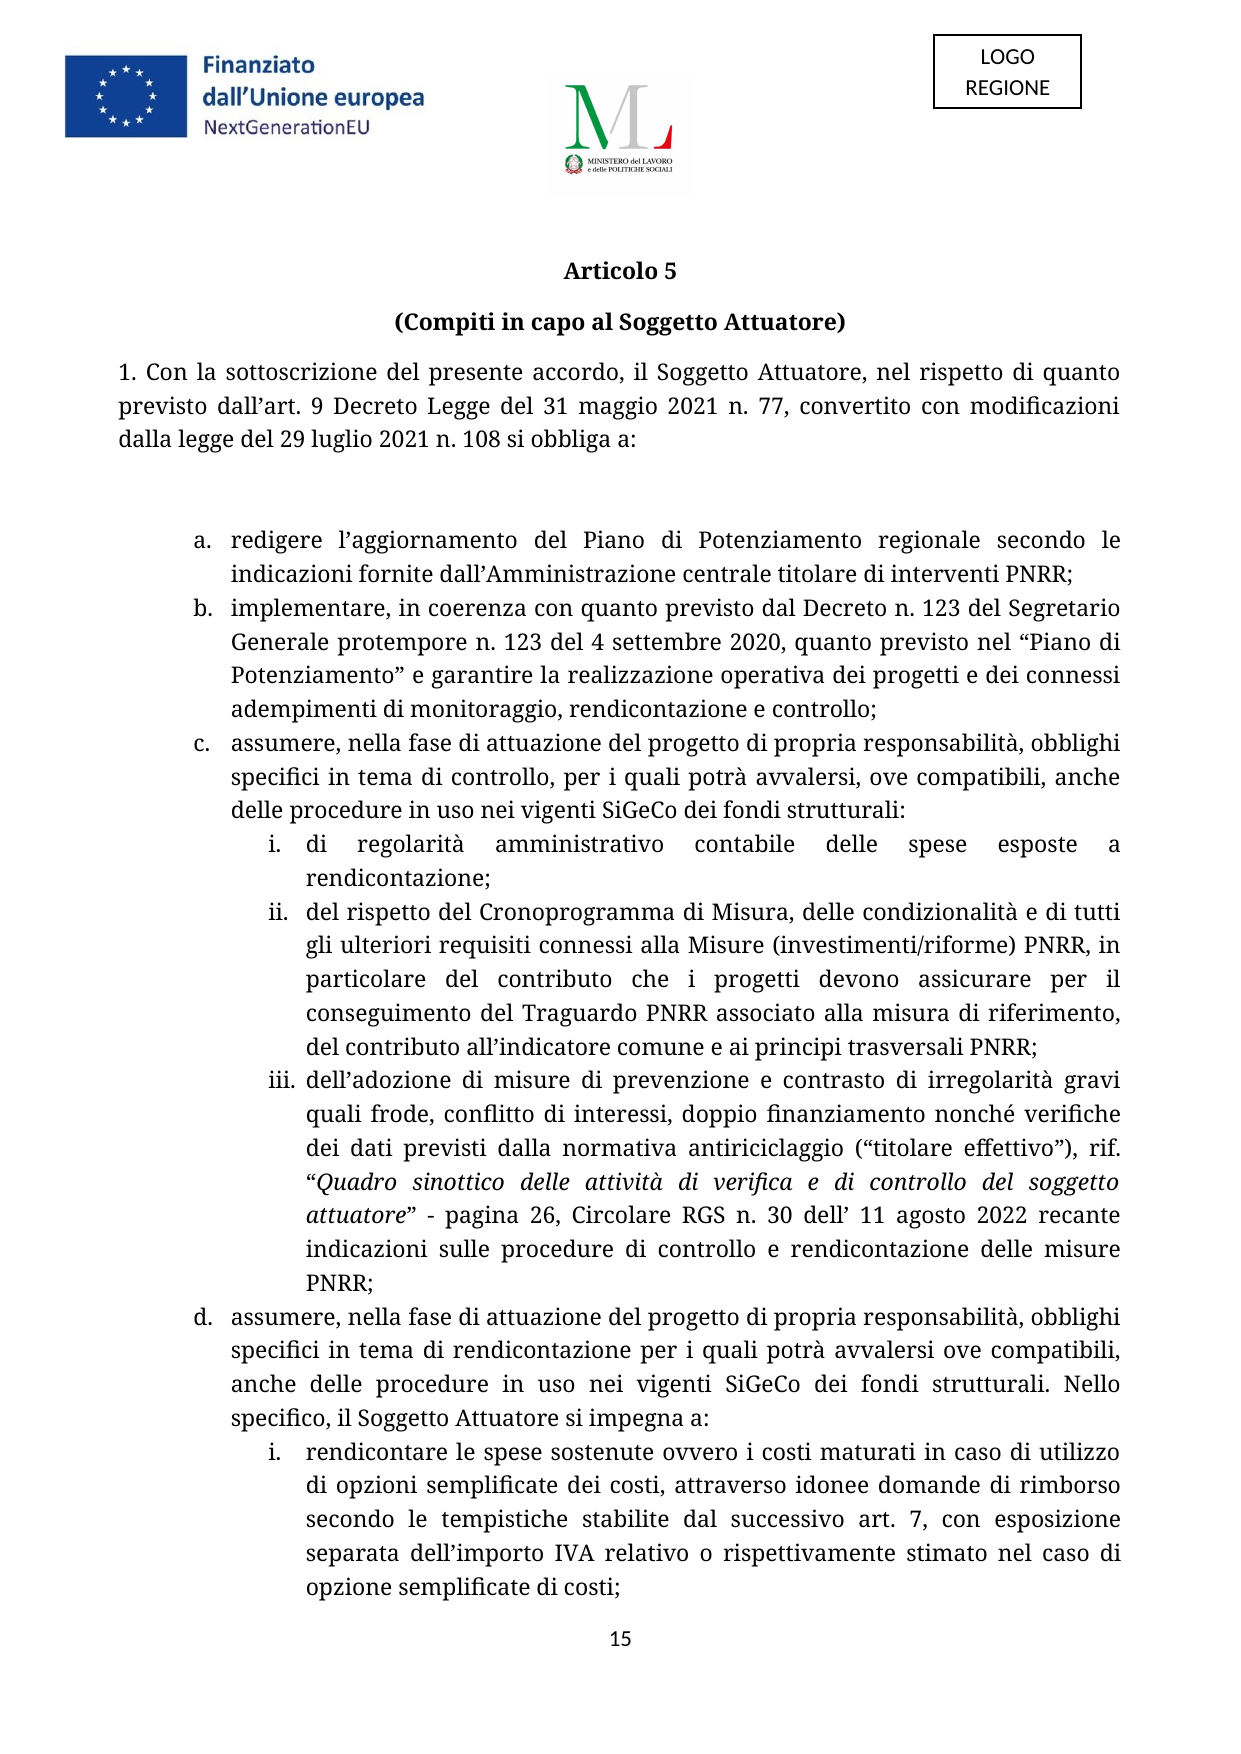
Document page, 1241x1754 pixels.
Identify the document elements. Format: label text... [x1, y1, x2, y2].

list di regolarità amministrativo contabile delle spese esposte a rendicontazione; [268, 828, 1122, 893]
text (Compiti in capo al Soggetto Attuatore) [118, 305, 1122, 337]
list assumere, nella fase di attuazione del progetto di propria responsabilità, obblighi specifici in tema di rendicontazione per i quali potrà avvalersi ove compatibili, anche delle procedure in uso nei vigenti SiGeCo dei fondi strutturali. Nello specifico, il Soggetto Attuatore si impegna a: [193, 1300, 1122, 1433]
list redigere l’aggiornamento del Piano di Potenziamento regionale secondo le indicazioni fornite dall’Amministrazione centrale titolare di interventi PNRR; [193, 524, 1122, 589]
list assumere, nella fase di attuazione del progetto di propria responsabilità, obblighi specifici in tema di controllo, per i quali potrà avvalersi, ove compatibili, anche delle procedure in uso nei vigenti SiGeCo dei fondi strutturali: [193, 727, 1122, 825]
text 1. Con la sottoscrizione del presente accordo, il Soggetto Attuatore, nel rispetto di quanto previsto dall’art. 9 Decreto Legge del 31 maggio 2021 n. 77, convertito con modificazioni dalla legge del 29 luglio 2021 n. 108 si obbliga a: [118, 356, 1122, 454]
list rendicontare le spese sostenute ovvero i costi maturati in caso di utilizzo di opzioni semplificate dei costi, attraverso idonee domande di rimborso secondo le tempistiche stabilite dal successivo art. 7, con esposizione separata dell’importo IVA relativo o rispettivamente stimato nel caso di opzione semplificate di costi; [268, 1435, 1122, 1602]
picture [63, 45, 434, 140]
list del rispetto del Cronoprogramma di Misura, delle condizionalità e di tutti gli ulteriori requisiti connessi alla Misure (investimenti/riforme) PNRR, in particolare del contributo che i progetti devono assicurare per il conseguimento del Traguardo PNRR associato alla misura di riferimento, del contributo all’indicatore comune e ai principi trasversali PNRR; [268, 895, 1122, 1062]
list implementare, in coerenza con quanto previsto dal Decreto n. 123 del Segretario Generale protempore n. 123 del 4 settembre 2020, quanto previsto nel “Piano di Potenziamento” e garantire la realizzazione operativa dei progetti e dei connessi adempimenti di monitoraggio, rendicontazione e controllo; [193, 592, 1122, 724]
list dell’adozione di misure di prevenzione e contrasto di irregolarità gravi quali frode, conflitto di interessi, doppio finanziamento nonché verifiche dei dati previsti dalla normativa antiriciclaggio (“titolare effettivo”), rif. “Quadro sinottico delle attività di verifica e di controllo del soggetto attuatore” - pagina 26, Circolare RGS n. 30 dell’ 11 agosto 2022 recante indicazioni sulle procedure di controllo e rendicontazione delle misure PNRR; [268, 1064, 1122, 1298]
picture [545, 73, 694, 198]
text Articolo 5 [118, 255, 1122, 286]
